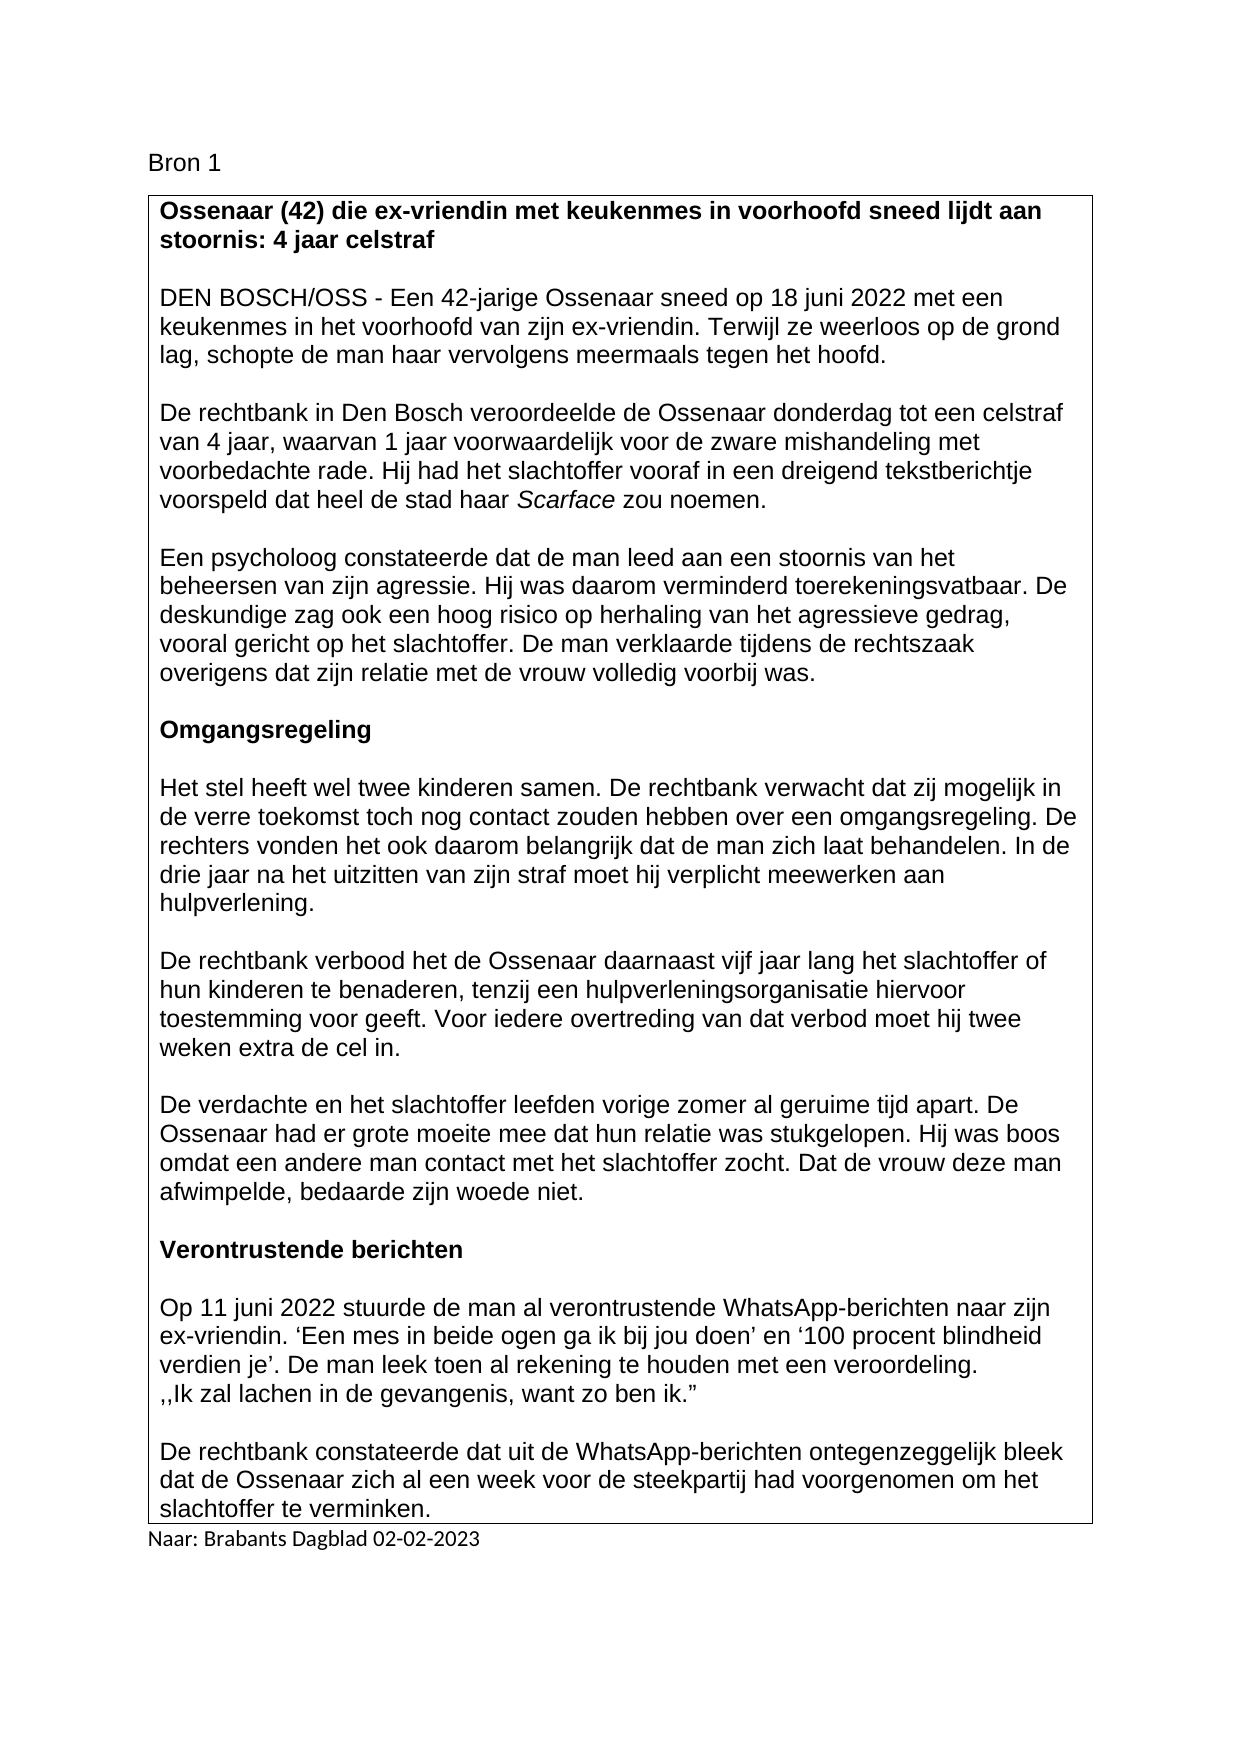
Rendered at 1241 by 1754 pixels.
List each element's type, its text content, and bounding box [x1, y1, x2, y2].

table_header Ossenaar (42) die ex-vriendin met keukenmes in voorhoofd sneed lijdt aan stoornis: 4 jaar celstraf DEN BOSCH/OSS - Een 42-jarige Ossenaar sneed op 18 juni 2022 met een keukenmes in het voorhoofd van zijn ex-vriendin. Terwijl ze weerloos op de grond lag, schopte de man haar vervolgens meermaals tegen het hoofd. De rechtbank in Den Bosch veroordeelde de Ossenaar donderdag tot een celstraf van 4 jaar, waarvan 1 jaar voorwaardelijk voor de zware mishandeling met voorbedachte rade. Hij had het slachtoffer vooraf in een dreigend tekstberichtje voorspeld dat heel de stad haar Scarface zou noemen. Een psycholoog constateerde dat de man leed aan een stoornis van het beheersen van zijn agressie. Hij was daarom verminderd toerekeningsvatbaar. De deskundige zag ook een hoog risico op herhaling van het agressieve gedrag, vooral gericht op het slachtoffer. De man verklaarde tijdens de rechtszaak overigens dat zijn relatie met de vrouw volledig voorbij was. Omgangsregeling Het stel heeft wel twee kinderen samen. De rechtbank verwacht dat zij mogelijk in de verre toekomst toch nog contact zouden hebben over een omgangsregeling. De rechters vonden het ook daarom belangrijk dat de man zich laat behandelen. In de drie jaar na het uitzitten van zijn straf moet hij verplicht meewerken aan hulpverlening. De rechtbank verbood het de Ossenaar daarnaast vijf jaar lang het slachtoffer of hun kinderen te benaderen, tenzij een hulpverleningsorganisatie hiervoor toestemming voor geeft. Voor iedere overtreding van dat verbod moet hij twee weken extra de cel in. De verdachte en het slachtoffer leefden vorige zomer al geruime tijd apart. De Ossenaar had er grote moeite mee dat hun relatie was stukgelopen. Hij was boos omdat een andere man contact met het slachtoffer zocht. Dat de vrouw deze man afwimpelde, bedaarde zijn woede niet. Verontrustende berichten Op 11 juni 2022 stuurde de man al verontrustende WhatsApp-berichten naar zijn ex-vriendin. ‘Een mes in beide ogen ga ik bij jou doen’ en ‘100 procent blindheid verdien je’. De man leek toen al rekening te houden met een veroordeling. ,,Ik zal lachen in de gevangenis, want zo ben ik.” De rechtbank constateerde dat uit de WhatsApp-berichten ontegenzeggelijk bleek dat de Ossenaar zich al een week voor de steekpartij had voorgenomen om het slachtoffer te verminken. [149, 196, 1092, 1523]
text Bron 1 [148, 148, 1093, 176]
text Naar: Brabants Dagblad 02-02-2023 [148, 1524, 1093, 1552]
